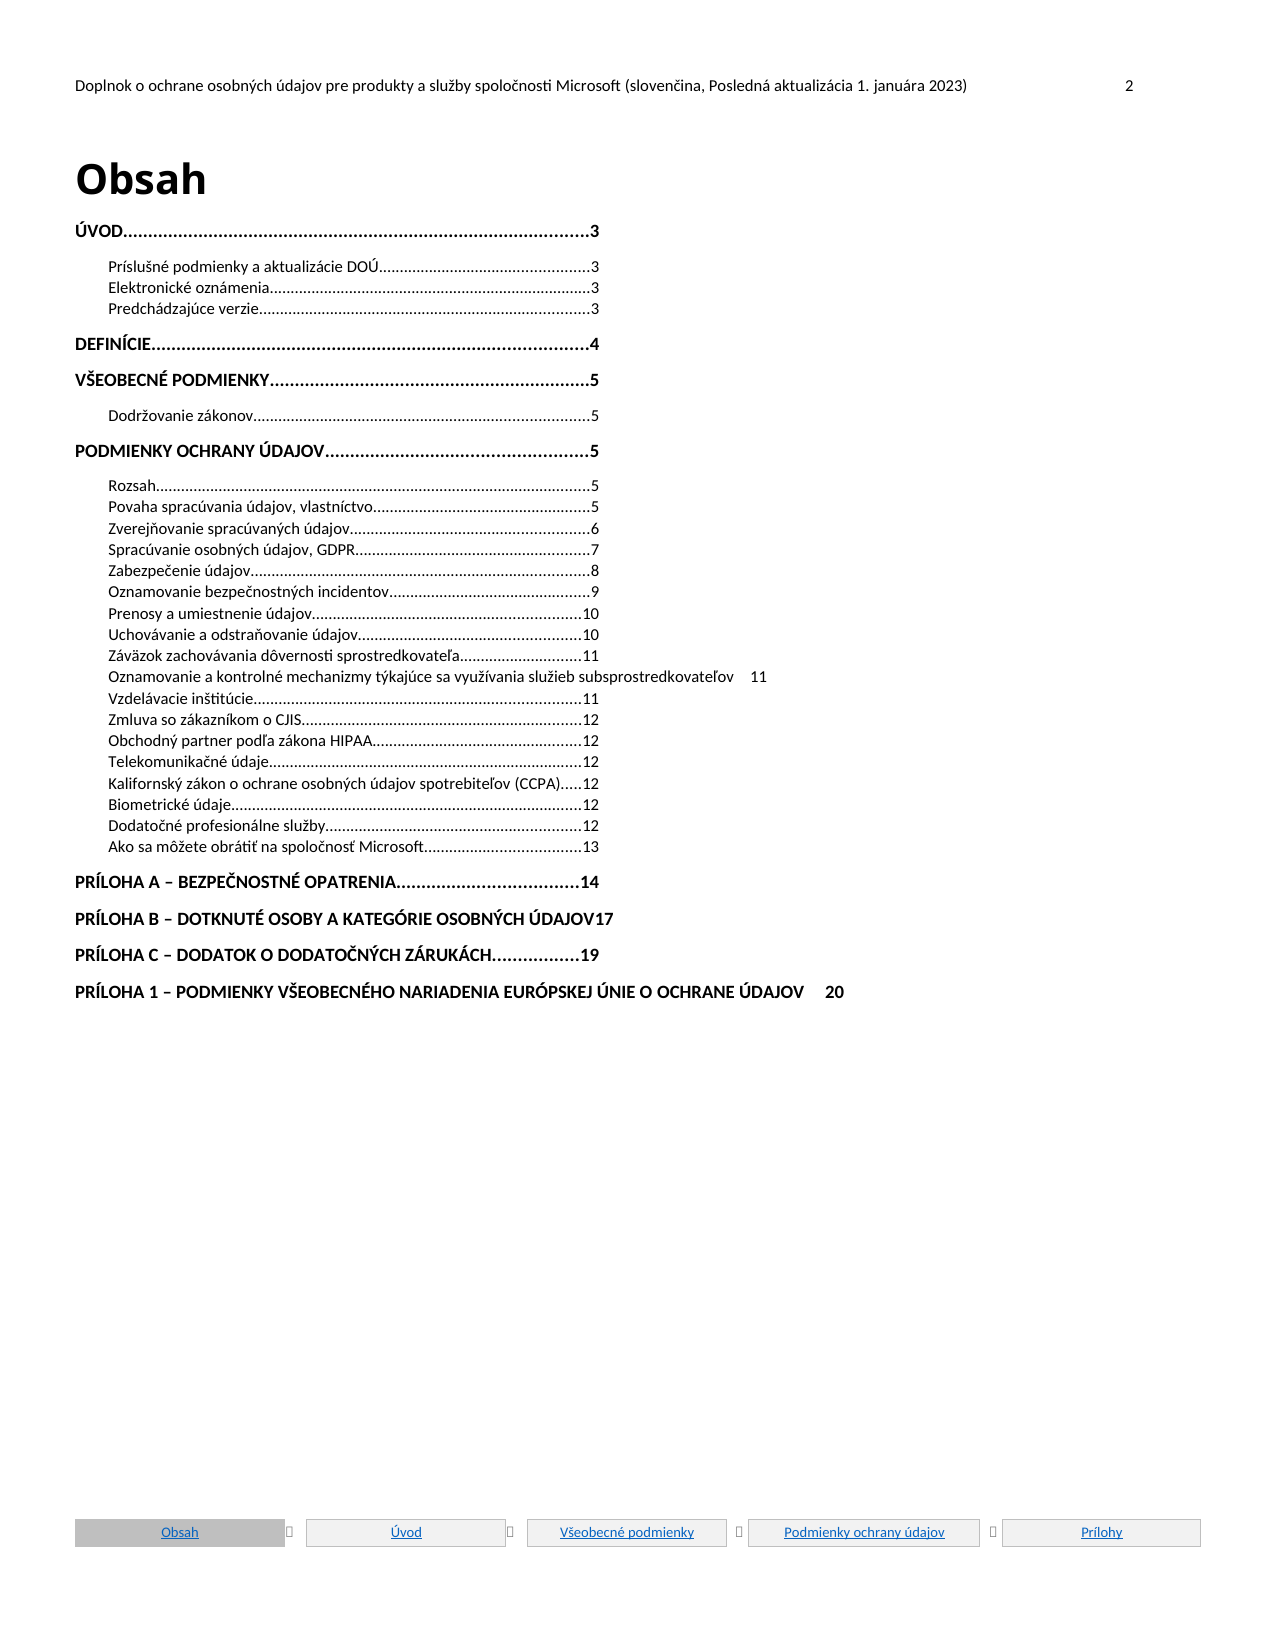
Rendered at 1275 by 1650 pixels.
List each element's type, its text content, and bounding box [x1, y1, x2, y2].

text Telekomunikačné údaje 12 [108, 752, 1200, 772]
text Dodatočné profesionálne služby 12 [108, 816, 1200, 836]
text Rozsah 5 [108, 476, 1200, 496]
text Elektronické oznámenia 3 [108, 277, 1200, 297]
text Obchodný partner podľa zákona HIPAA 12 [108, 731, 1200, 751]
text Príloha 1 – podmienky všeobecného nariadenia Európskej únie o ochrane údajov 20 [75, 980, 1200, 1003]
text Biometrické údaje 12 [108, 794, 1200, 814]
text Spracúvanie osobných údajov, GDPR 7 [108, 539, 1200, 559]
text Príloha B – Dotknuté osoby a kategórie osobných údajov 17 [75, 907, 1200, 930]
text Zverejňovanie spracúvaných údajov 6 [108, 518, 1200, 538]
text Príslušné podmienky a aktualizácie DOÚ 3 [108, 256, 1200, 276]
text Oznamovanie bezpečnostných incidentov 9 [108, 582, 1200, 602]
text Uchovávanie a odstraňovanie údajov 10 [108, 624, 1200, 644]
text Oznamovanie a kontrolné mechanizmy týkajúce sa využívania služieb subsprostredkovateľov 11 [108, 667, 1200, 687]
text Podmienky ochrany údajov 5 [75, 439, 1200, 462]
text Predchádzajúce verzie 3 [108, 298, 1200, 319]
text Záväzok zachovávania dôvernosti sprostredkovateľa 11 [108, 646, 1200, 666]
text Povaha spracúvania údajov, vlastníctvo 5 [108, 497, 1200, 517]
text Príloha A – bezpečnostné opatrenia 14 [75, 871, 1200, 893]
text Kalifornský zákon o ochrane osobných údajov spotrebiteľov (CCPA) 12 [108, 773, 1200, 793]
text Zabezpečenie údajov 8 [108, 561, 1200, 581]
text Ako sa môžete obrátiť na spoločnosť Microsoft 13 [108, 837, 1200, 857]
list Obsah [75, 150, 1200, 207]
text Definície 4 [75, 332, 1200, 355]
text Úvod 3 [75, 219, 1200, 242]
text Príloha C – Dodatok o dodatočných zárukách 19 [75, 944, 1200, 967]
text Prenosy a umiestnenie údajov 10 [108, 603, 1200, 623]
text Zmluva so zákazníkom o CJIS 12 [108, 709, 1200, 729]
text Všeobecné podmienky 5 [75, 369, 1200, 392]
text Dodržovanie zákonov 5 [108, 405, 1200, 426]
text Vzdelávacie inštitúcie 11 [108, 688, 1200, 708]
